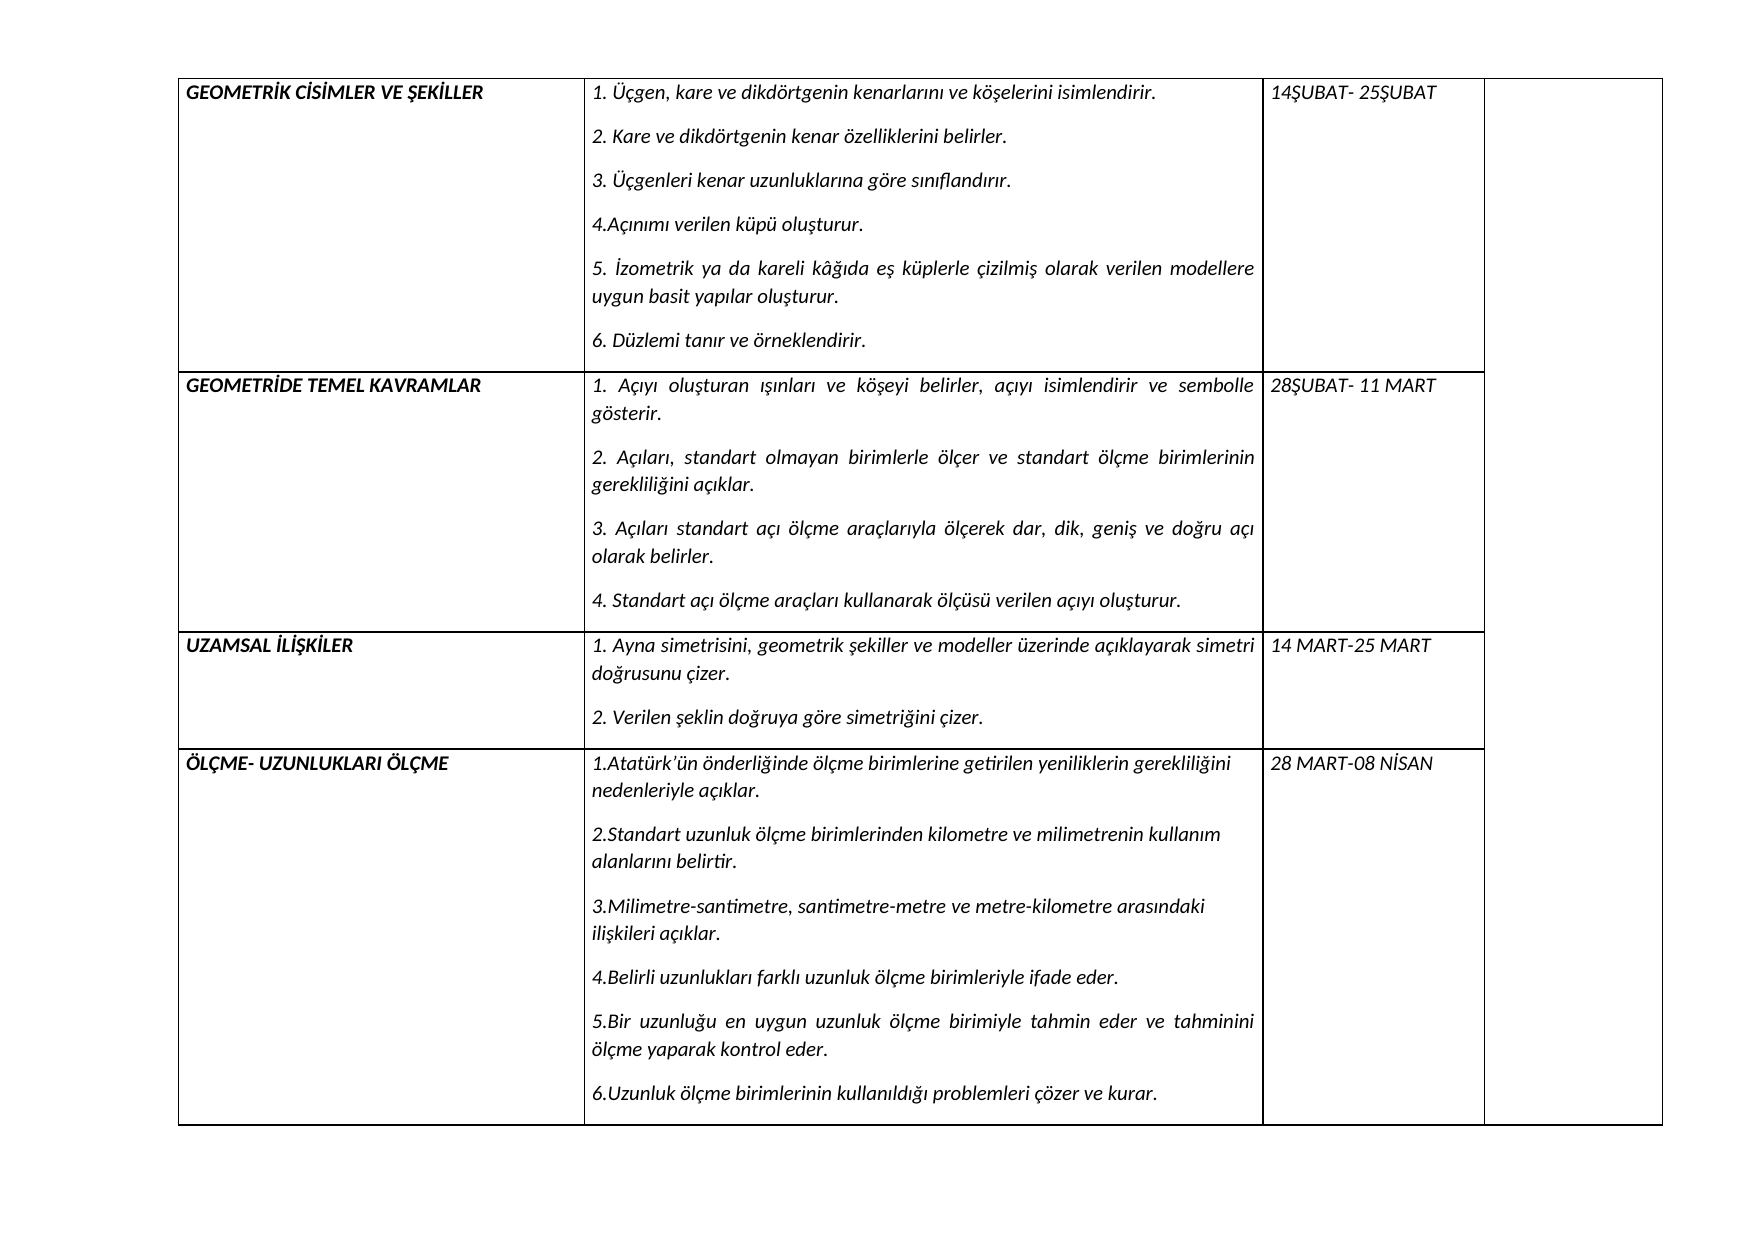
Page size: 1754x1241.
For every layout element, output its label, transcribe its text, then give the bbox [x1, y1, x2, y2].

table_cell GEOMETRİK CİSİMLER VE ŞEKİLLER [179, 79, 584, 371]
table_cell 1.Atatürk’ün önderliğinde ölçme birimlerine getirilen yeniliklerin gerekliliğini nedenleriyle açıklar. 2.Standart uzunluk ölçme birimlerinden kilometre ve milimetrenin kullanım alanlarını belirtir. 3.Milimetre-santimetre, santimetre-metre ve metre-kilometre arasındaki ilişkileri açıklar. 4.Belirli uzunlukları farklı uzunluk ölçme birimleriyle ifade eder. 5.Bir uzunluğu en uygun uzunluk ölçme birimiyle tahmin eder ve tahminini ölçme yaparak kontrol eder. 6.Uzunluk ölçme birimlerinin kullanıldığı problemleri çözer ve kurar. [585, 750, 1262, 1124]
table_cell 28 MART-08 NİSAN [1264, 750, 1484, 1124]
table_cell 1. Açıyı oluşturan ışınları ve köşeyi belirler, açıyı isimlendirir ve sembolle gösterir. 2. Açıları, standart olmayan birimlerle ölçer ve standart ölçme birimlerinin gerekliliğini açıklar. 3. Açıları standart açı ölçme araçlarıyla ölçerek dar, dik, geniş ve doğru açı olarak belirler. 4. Standart açı ölçme araçları kullanarak ölçüsü verilen açıyı oluşturur. [585, 373, 1262, 631]
table_cell 1. Üçgen, kare ve dikdörtgenin kenarlarını ve köşelerini isimlendirir. 2. Kare ve dikdörtgenin kenar özelliklerini belirler. 3. Üçgenleri kenar uzunluklarına göre sınıflandırır. 4.Açınımı verilen küpü oluşturur. 5. İzometrik ya da kareli kâğıda eş küplerle çizilmiş olarak verilen modellere uygun basit yapılar oluşturur. 6. Düzlemi tanır ve örneklendirir. [585, 79, 1262, 371]
table_cell 14 MART-25 MART [1264, 633, 1484, 748]
table_cell 1. Ayna simetrisini, geometrik şekiller ve modeller üzerinde açıklayarak simetri doğrusunu çizer. 2. Verilen şeklin doğruya göre simetriğini çizer. [585, 633, 1262, 748]
table_cell GEOMETRİDE TEMEL KAVRAMLAR [179, 373, 584, 631]
table_cell 28ŞUBAT- 11 MART [1264, 373, 1484, 631]
table_cell 14ŞUBAT- 25ŞUBAT [1264, 79, 1484, 371]
table_cell UZAMSAL İLİŞKİLER [179, 633, 584, 748]
table_cell ÖLÇME- UZUNLUKLARI ÖLÇME [179, 750, 584, 1124]
